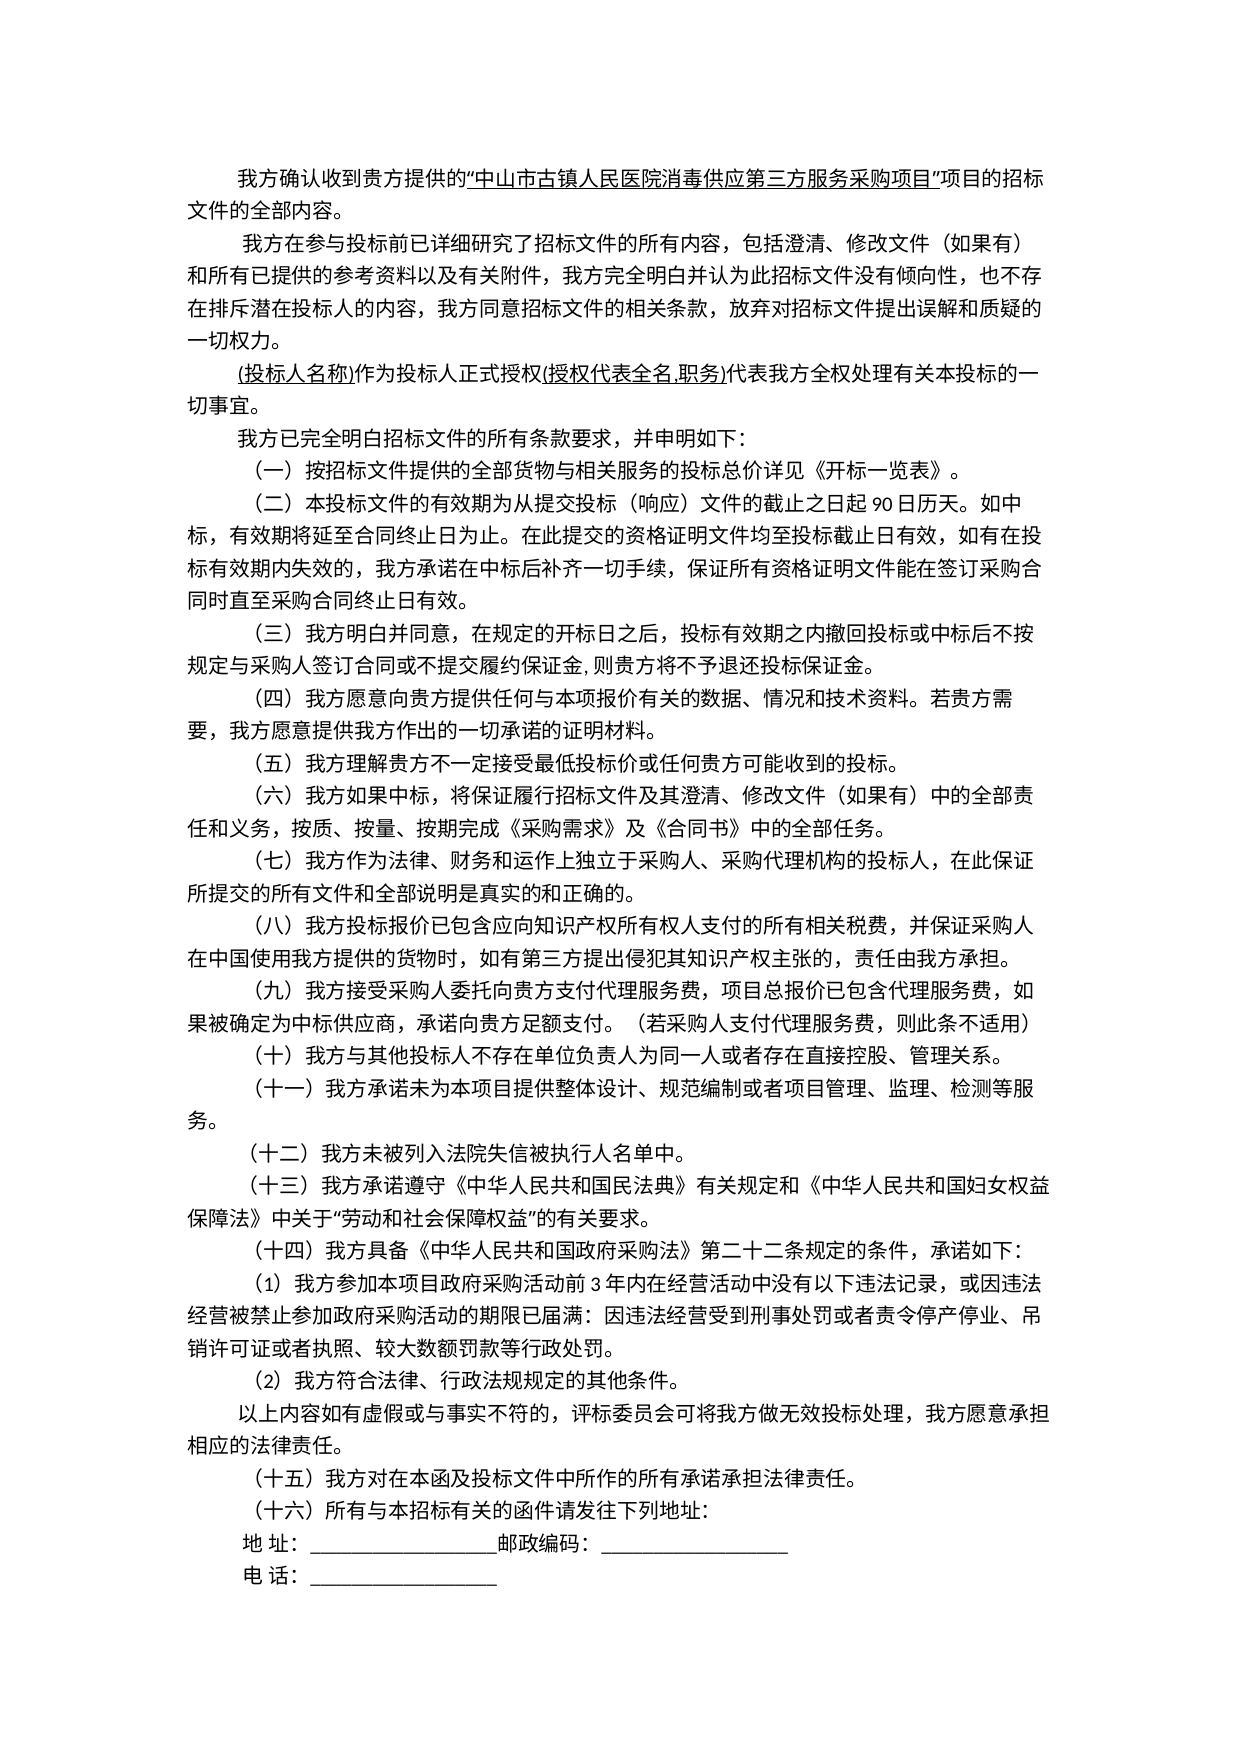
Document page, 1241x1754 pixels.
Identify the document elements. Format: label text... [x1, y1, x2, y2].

text 地 址：__________________邮政编码：__________________ [187, 1527, 1053, 1559]
text （六）我方如果中标，将保证履行招标文件及其澄清、修改文件（如果有）中的全部责任和义务，按质、按量、按期完成《采购需求》及《合同书》中的全部任务。 [187, 779, 1053, 844]
text （十三）我方承诺遵守《中华人民共和国民法典》有关规定和《中华人民共和国妇女权益保障法》中关于“劳动和社会保障权益”的有关要求。 [187, 1169, 1053, 1234]
text （一）按招标文件提供的全部货物与相关服务的投标总价详见《开标一览表》。 [187, 454, 1053, 487]
text 以上内容如有虚假或与事实不符的，评标委员会可将我方做无效投标处理，我方愿意承担相应的法律责任。 [187, 1397, 1053, 1462]
text 电 话：__________________ [187, 1559, 1053, 1592]
text （二）本投标文件的有效期为从提交投标（响应）文件的截止之日起90日历天。如中标，有效期将延至合同终止日为止。在此提交的资格证明文件均至投标截止日有效，如有在投标有效期内失效的，我方承诺在中标后补齐一切手续，保证所有资格证明文件能在签订采购合同时直至采购合同终止日有效。 [187, 487, 1053, 617]
text （十一）我方承诺未为本项目提供整体设计、规范编制或者项目管理、监理、检测等服务。 [187, 1072, 1053, 1137]
text （九）我方接受采购人委托向贵方支付代理服务费，项目总报价已包含代理服务费，如果被确定为中标供应商，承诺向贵方足额支付。（若采购人支付代理服务费，则此条不适用） [187, 974, 1053, 1039]
text （十四）我方具备《中华人民共和国政府采购法》第二十二条规定的条件，承诺如下： [187, 1234, 1053, 1267]
text （十二）我方未被列入法院失信被执行人名单中。 [187, 1137, 1053, 1169]
text （1）我方参加本项目政府采购活动前3年内在经营活动中没有以下违法记录，或因违法经营被禁止参加政府采购活动的期限已届满：因违法经营受到刑事处罚或者责令停产停业、吊销许可证或者执照、较大数额罚款等行政处罚。 [187, 1267, 1053, 1364]
text （十）我方与其他投标人不存在单位负责人为同一人或者存在直接控股、管理关系。 [187, 1039, 1053, 1072]
text （八）我方投标报价已包含应向知识产权所有权人支付的所有相关税费，并保证采购人在中国使用我方提供的货物时，如有第三方提出侵犯其知识产权主张的，责任由我方承担。 [187, 909, 1053, 974]
text 我方在参与投标前已详细研究了招标文件的所有内容，包括澄清、修改文件（如果有）和所有已提供的参考资料以及有关附件，我方完全明白并认为此招标文件没有倾向性，也不存在排斥潜在投标人的内容，我方同意招标文件的相关条款，放弃对招标文件提出误解和质疑的一切权力。 [187, 227, 1053, 357]
text 我方已完全明白招标文件的所有条款要求，并申明如下： [187, 422, 1053, 454]
text （四）我方愿意向贵方提供任何与本项报价有关的数据、情况和技术资料。若贵方需要，我方愿意提供我方作出的一切承诺的证明材料。 [187, 682, 1053, 747]
text （七）我方作为法律、财务和运作上独立于采购人、采购代理机构的投标人，在此保证所提交的所有文件和全部说明是真实的和正确的。 [187, 844, 1053, 909]
text (投标人名称)作为投标人正式授权(授权代表全名,职务)代表我方全权处理有关本投标的一切事宜。 [187, 357, 1053, 422]
text 我方确认收到贵方提供的“中山市古镇人民医院消毒供应第三方服务采购项目”项目的招标文件的全部内容。 [187, 162, 1053, 227]
text （十五）我方对在本函及投标文件中所作的所有承诺承担法律责任。 [187, 1462, 1053, 1494]
text （2）我方符合法律、行政法规规定的其他条件。 [187, 1364, 1053, 1397]
text （三）我方明白并同意，在规定的开标日之后，投标有效期之内撤回投标或中标后不按规定与采购人签订合同或不提交履约保证金, 则贵方将不予退还投标保证金。 [187, 617, 1053, 682]
text （五）我方理解贵方不一定接受最低投标价或任何贵方可能收到的投标。 [187, 747, 1053, 779]
text （十六）所有与本招标有关的函件请发往下列地址： [187, 1494, 1053, 1527]
